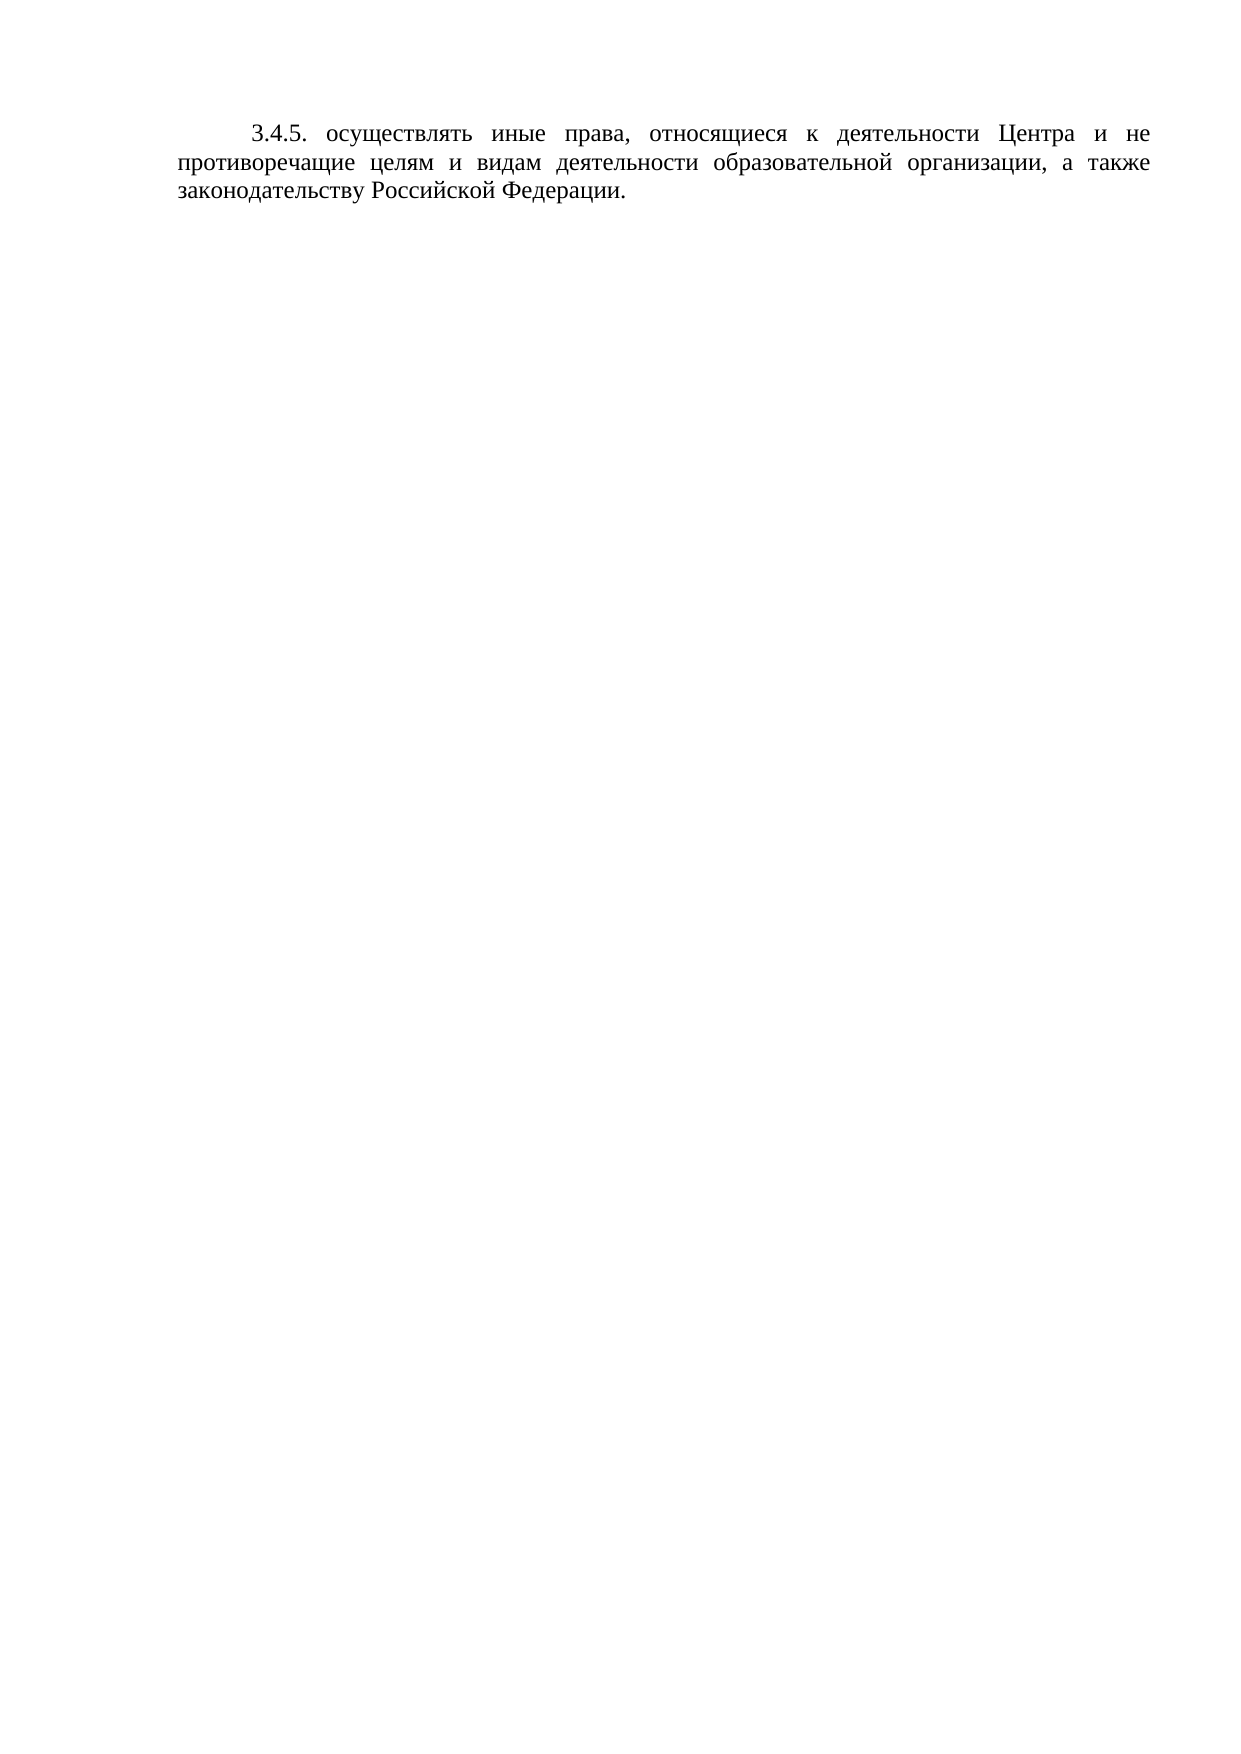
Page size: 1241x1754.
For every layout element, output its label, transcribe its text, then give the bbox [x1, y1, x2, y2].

text 3.4.5. осуществлять иные права, относящиеся к деятельности Центра и не противоречащие целям и видам деятельности образовательной организации, а также законодательству Российской Федерации. [177, 118, 1152, 204]
